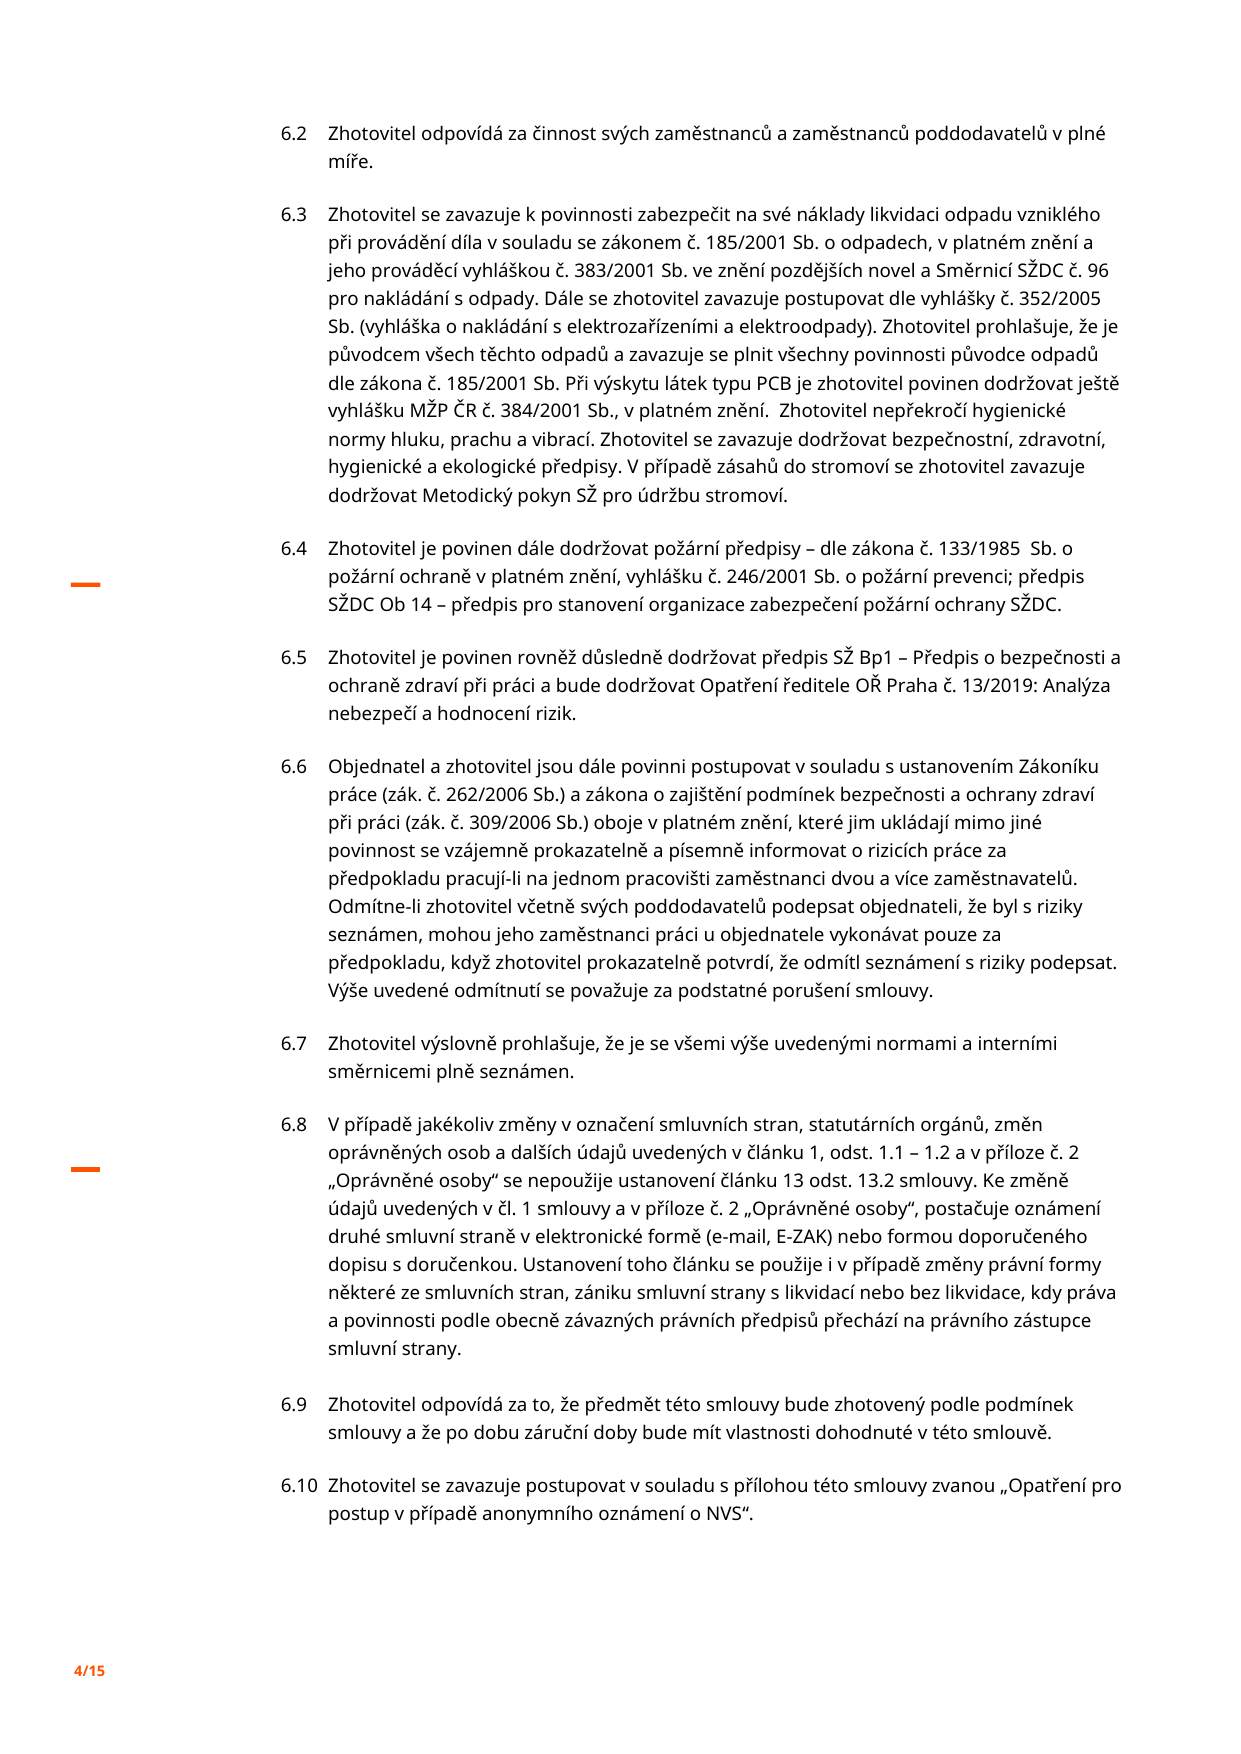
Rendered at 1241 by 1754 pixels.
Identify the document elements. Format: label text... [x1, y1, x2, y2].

list Zhotovitel výslovně prohlašuje, že je se všemi výše uvedenými normami a interními směrnicemi plně seznámen. [281, 1030, 1122, 1084]
list Zhotovitel je povinen rovněž důsledně dodržovat předpis SŽ Bp1 – Předpis o bezpečnosti a ochraně zdraví při práci a bude dodržovat Opatření ředitele OŘ Praha č. 13/2019: Analýza nebezpečí a hodnocení rizik. [281, 644, 1122, 726]
list V případě jakékoliv změny v označení smluvních stran, statutárních orgánů, změn oprávněných osob a dalších údajů uvedených v článku 1, odst. 1.1 – 1.2 a v příloze č. 2 „Oprávněné osoby“ se nepoužije ustanovení článku 13 odst. 13.2 smlouvy. Ke změně údajů uvedených v čl. 1 smlouvy a v příloze č. 2 „Oprávněné osoby“, postačuje oznámení druhé smluvní straně v elektronické formě (e-mail, E-ZAK) nebo formou doporučeného dopisu s doručenkou. Ustanovení toho článku se použije i v případě změny právní formy některé ze smluvních stran, zániku smluvní strany s likvidací nebo bez likvidace, kdy práva a povinnosti podle obecně závazných právních předpisů přechází na právního zástupce smluvní strany. [281, 1111, 1122, 1361]
list Zhotovitel je povinen dále dodržovat požární předpisy – dle zákona č. 133/1985 Sb. o požární ochraně v platném znění, vyhlášku č. 246/2001 Sb. o požární prevenci; předpis SŽDC Ob 14 – předpis pro stanovení organizace zabezpečení požární ochrany SŽDC. [281, 535, 1122, 616]
list Zhotovitel se zavazuje k povinnosti zabezpečit na své náklady likvidaci odpadu vzniklého při provádění díla v souladu se zákonem č. 185/2001 Sb. o odpadech, v platném znění a jeho prováděcí vyhláškou č. 383/2001 Sb. ve znění pozdějších novel a Směrnicí SŽDC č. 96 pro nakládání s odpady. Dále se zhotovitel zavazuje postupovat dle vyhlášky č. 352/2005 Sb. (vyhláška o nakládání s elektrozařízeními a elektroodpady). Zhotovitel prohlašuje, že je původcem všech těchto odpadů a zavazuje se plnit všechny povinnosti původce odpadů dle zákona č. 185/2001 Sb. Při výskytu látek typu PCB je zhotovitel povinen dodržovat ještě vyhlášku MŽP ČR č. 384/2001 Sb., v platném znění. Zhotovitel nepřekročí hygienické normy hluku, prachu a vibrací. Zhotovitel se zavazuje dodržovat bezpečnostní, zdravotní, hygienické a ekologické předpisy. V případě zásahů do stromoví se zhotovitel zavazuje dodržovat Metodický pokyn SŽ pro údržbu stromoví. [281, 202, 1122, 507]
list Zhotovitel odpovídá za to, že předmět této smlouvy bude zhotovený podle podmínek smlouvy a že po dobu záruční doby bude mít vlastnosti dohodnuté v této smlouvě. [281, 1391, 1122, 1445]
list Zhotovitel odpovídá za činnost svých zaměstnanců a zaměstnanců poddodavatelů v plné míře. [281, 121, 1122, 174]
list Objednatel a zhotovitel jsou dále povinni postupovat v souladu s ustanovením Zákoníku práce (zák. č. 262/2006 Sb.) a zákona o zajištění podmínek bezpečnosti a ochrany zdraví při práci (zák. č. 309/2006 Sb.) oboje v platném znění, které jim ukládají mimo jiné povinnost se vzájemně prokazatelně a písemně informovat o rizicích práce za předpokladu pracují-li na jednom pracovišti zaměstnanci dvou a více zaměstnavatelů. Odmítne-li zhotovitel včetně svých poddodavatelů podepsat objednateli, že byl s riziky seznámen, mohou jeho zaměstnanci práci u objednatele vykonávat pouze za předpokladu, když zhotovitel prokazatelně potvrdí, že odmítl seznámení s riziky podepsat. Výše uvedené odmítnutí se považuje za podstatné porušení smlouvy. [281, 753, 1122, 1003]
list Zhotovitel se zavazuje postupovat v souladu s přílohou této smlouvy zvanou „Opatření pro postup v případě anonymního oznámení o NVS“. [281, 1472, 1122, 1526]
